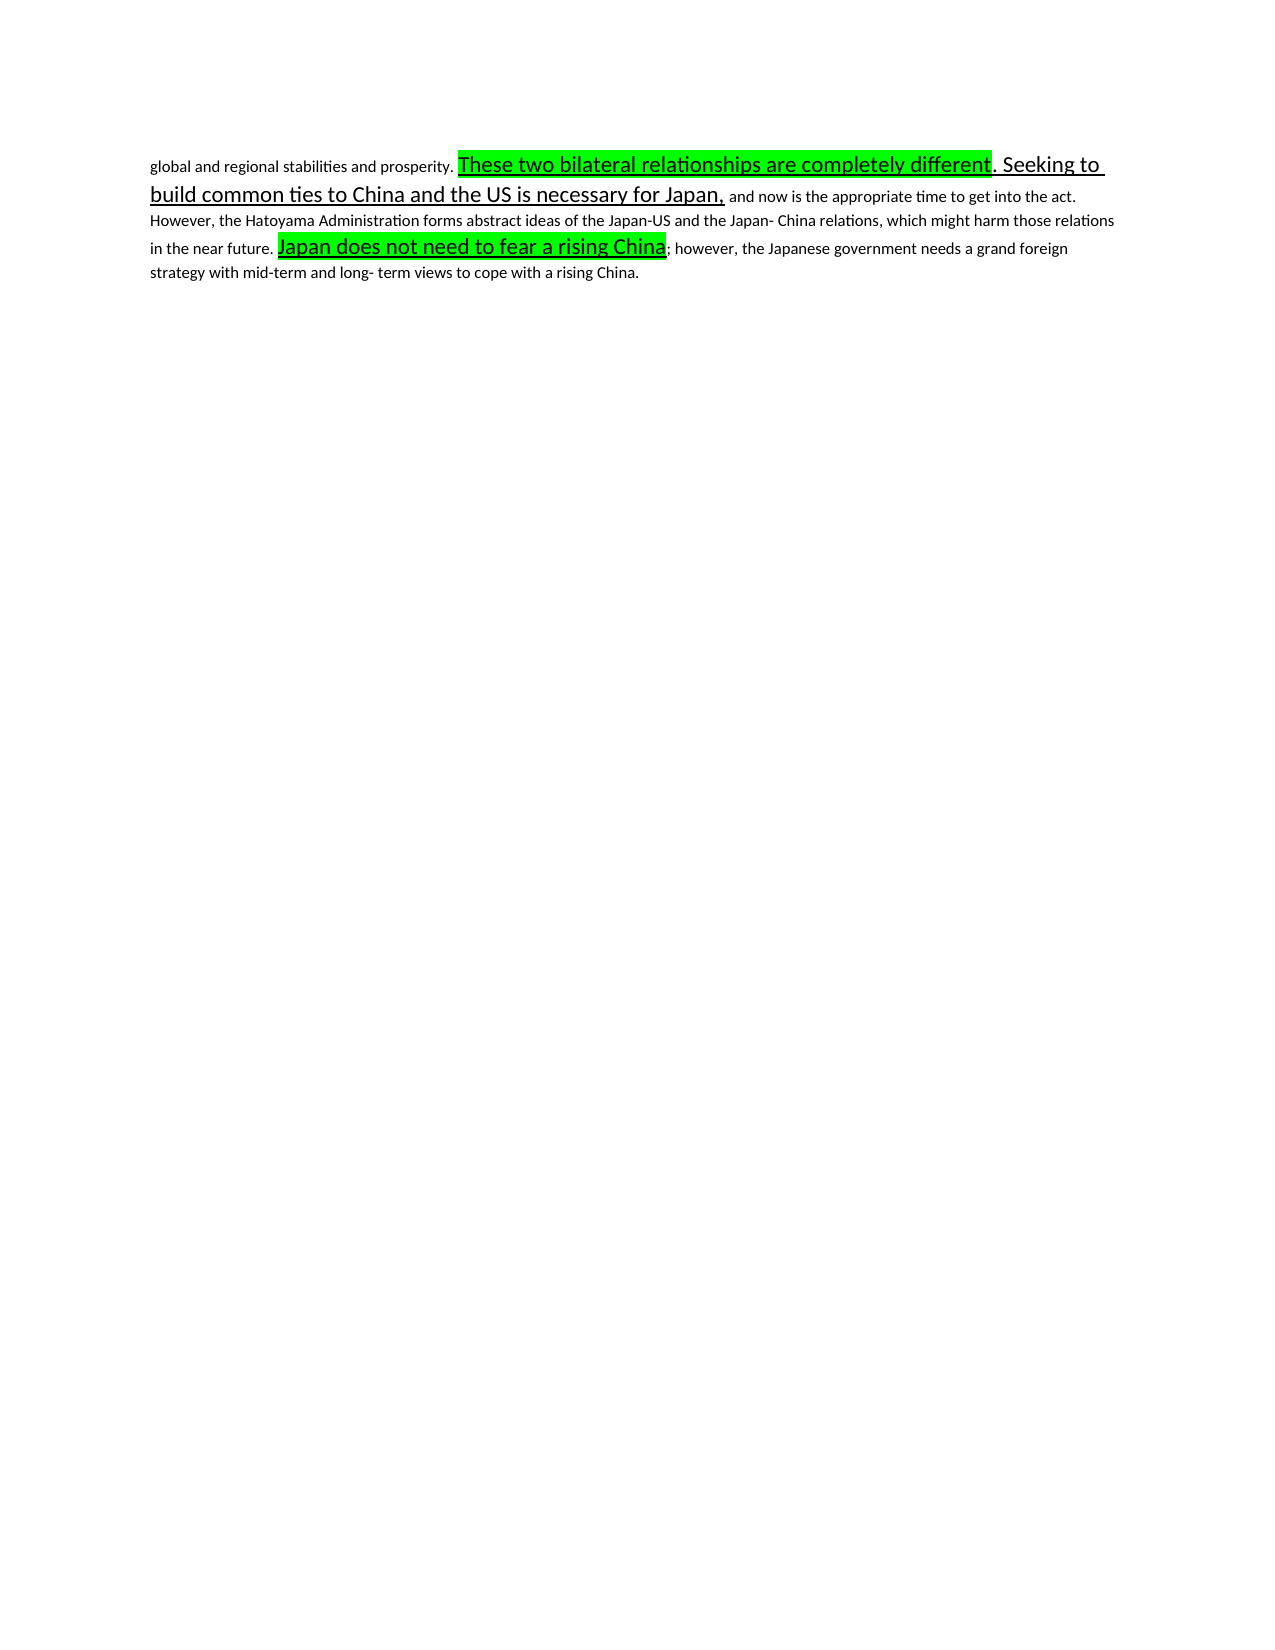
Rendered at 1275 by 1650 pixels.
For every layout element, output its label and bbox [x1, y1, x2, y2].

text [150, 150, 1125, 282]
